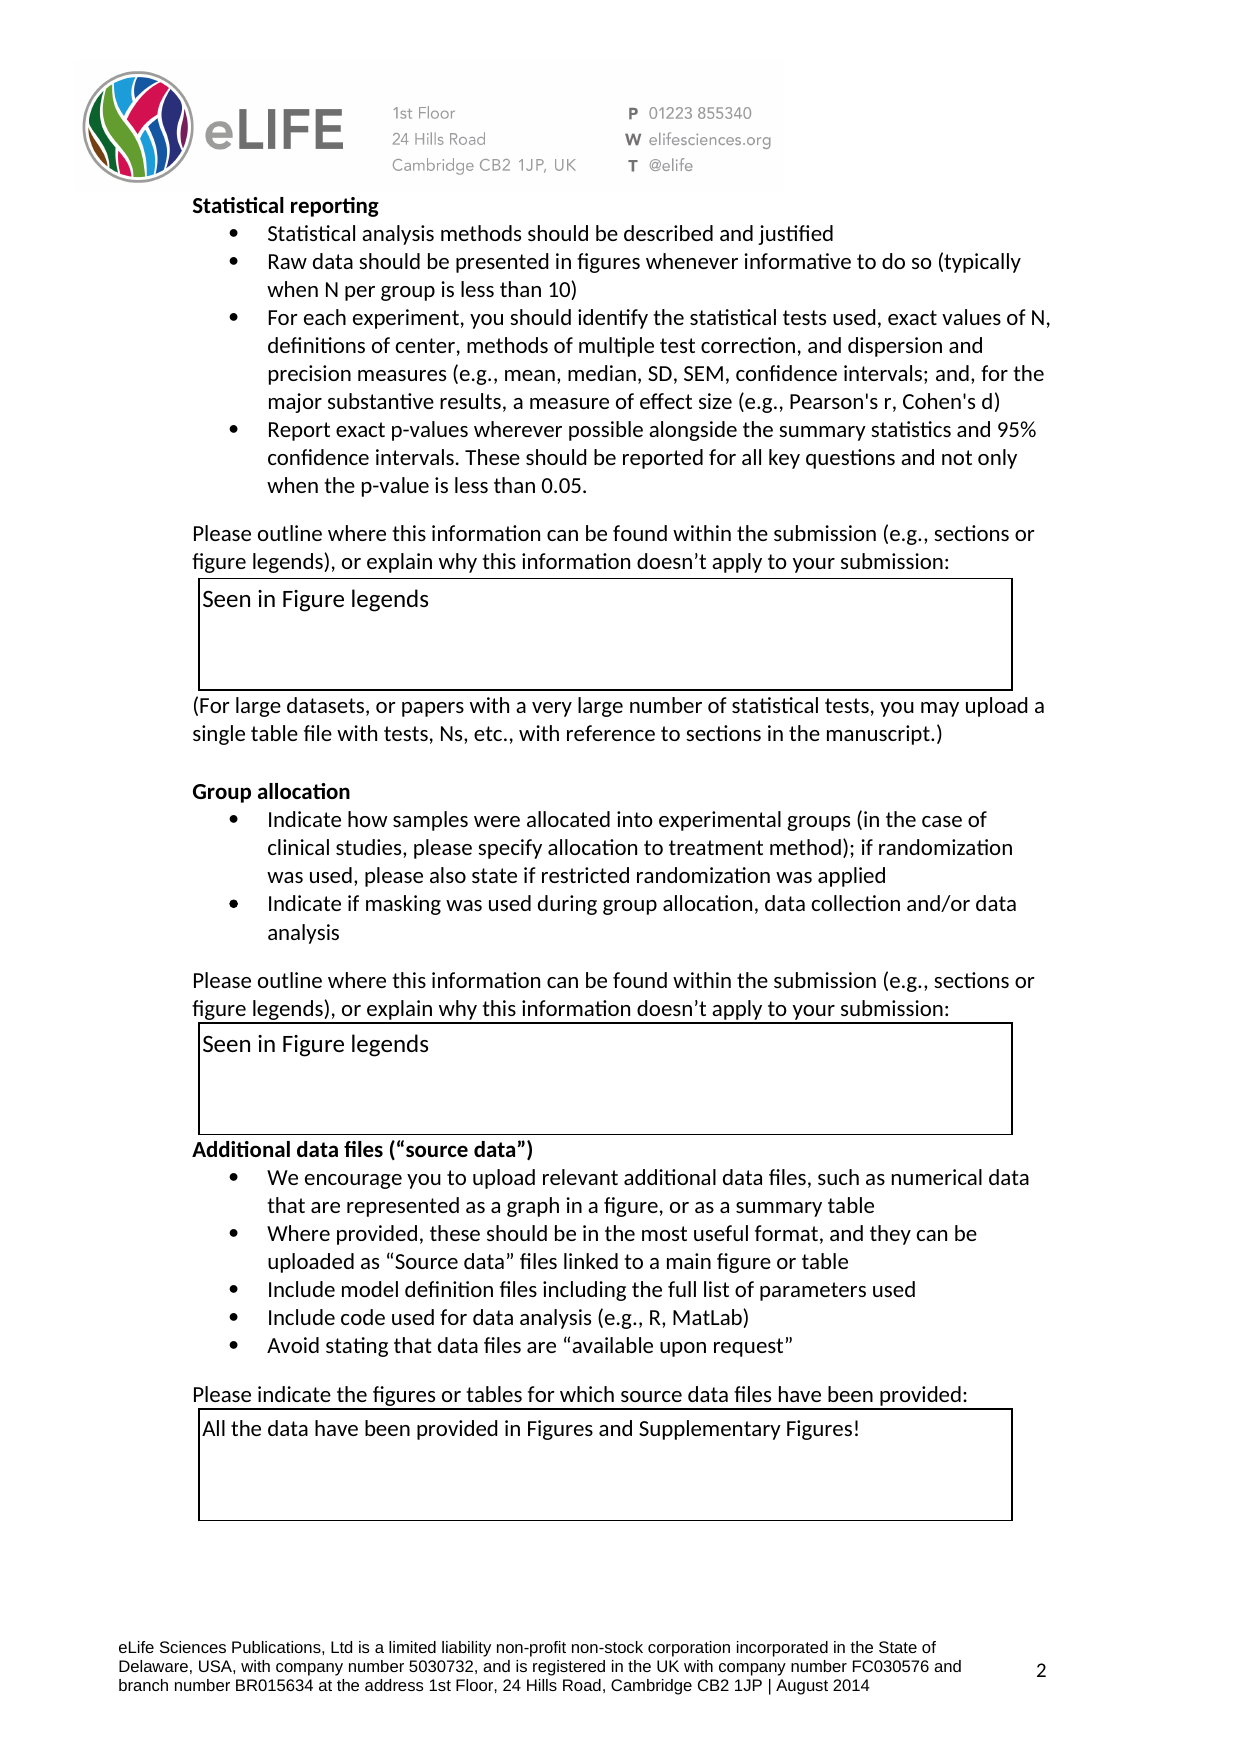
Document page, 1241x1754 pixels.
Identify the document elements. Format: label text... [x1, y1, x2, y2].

list Include code used for data analysis (e.g., R, MatLab) [229, 1303, 1053, 1332]
text Seen in Figure legends [200, 581, 1011, 614]
text Additional data files (“source data”) [192, 1052, 1053, 1163]
text Group allocation [192, 777, 1053, 806]
list Report exact p-values wherever possible alongside the summary statistics and 95% confidence intervals. These should be reported for all key questions and not only when the p-value is less than 0.05. [229, 415, 1053, 499]
list Statistical analysis methods should be described and justified [229, 219, 1053, 247]
list Avoid stating that data files are “available upon request” [229, 1332, 1053, 1359]
list Include model definition files including the full list of parameters used [229, 1276, 1053, 1303]
text Statistical reporting [192, 191, 1053, 219]
list Indicate if masking was used during group allocation, data collection and/or data analysis [229, 889, 1053, 946]
list Raw data should be presented in figures whenever informative to do so (typically when N per group is less than 10) [229, 247, 1053, 303]
text Seen in Figure legends [200, 1026, 1011, 1058]
list Indicate how samples were allocated into experimental groups (in the case of clinical studies, please specify allocation to treatment method); if randomization was used, please also state if restricted randomization was applied [229, 806, 1053, 889]
text Please indicate the figures or tables for which source data files have been provided: [192, 1380, 1053, 1408]
picture [73, 59, 784, 191]
text (For large datasets, or papers with a very large number of statistical tests, you may upload a single table file with tests, Ns, etc., with reference to sections in the manuscript.) [192, 603, 1053, 747]
list We encourage you to upload relevant additional data files, such as numerical data that are represented as a graph in a figure, or as a summary table [229, 1163, 1053, 1219]
text All the data have been provided in Figures and Supplementary Figures! [200, 1412, 1011, 1444]
list Where provided, these should be in the most useful format, and they can be uploaded as “Source data” files linked to a main figure or table [229, 1219, 1053, 1276]
list For each experiment, you should identify the statistical tests used, exact values of N, definitions of center, methods of multiple test correction, and dispersion and precision measures (e.g., mean, median, SD, SEM, confidence intervals; and, for the major substantive results, a measure of effect size (e.g., Pearson's r, Cohen's d) [229, 303, 1053, 415]
